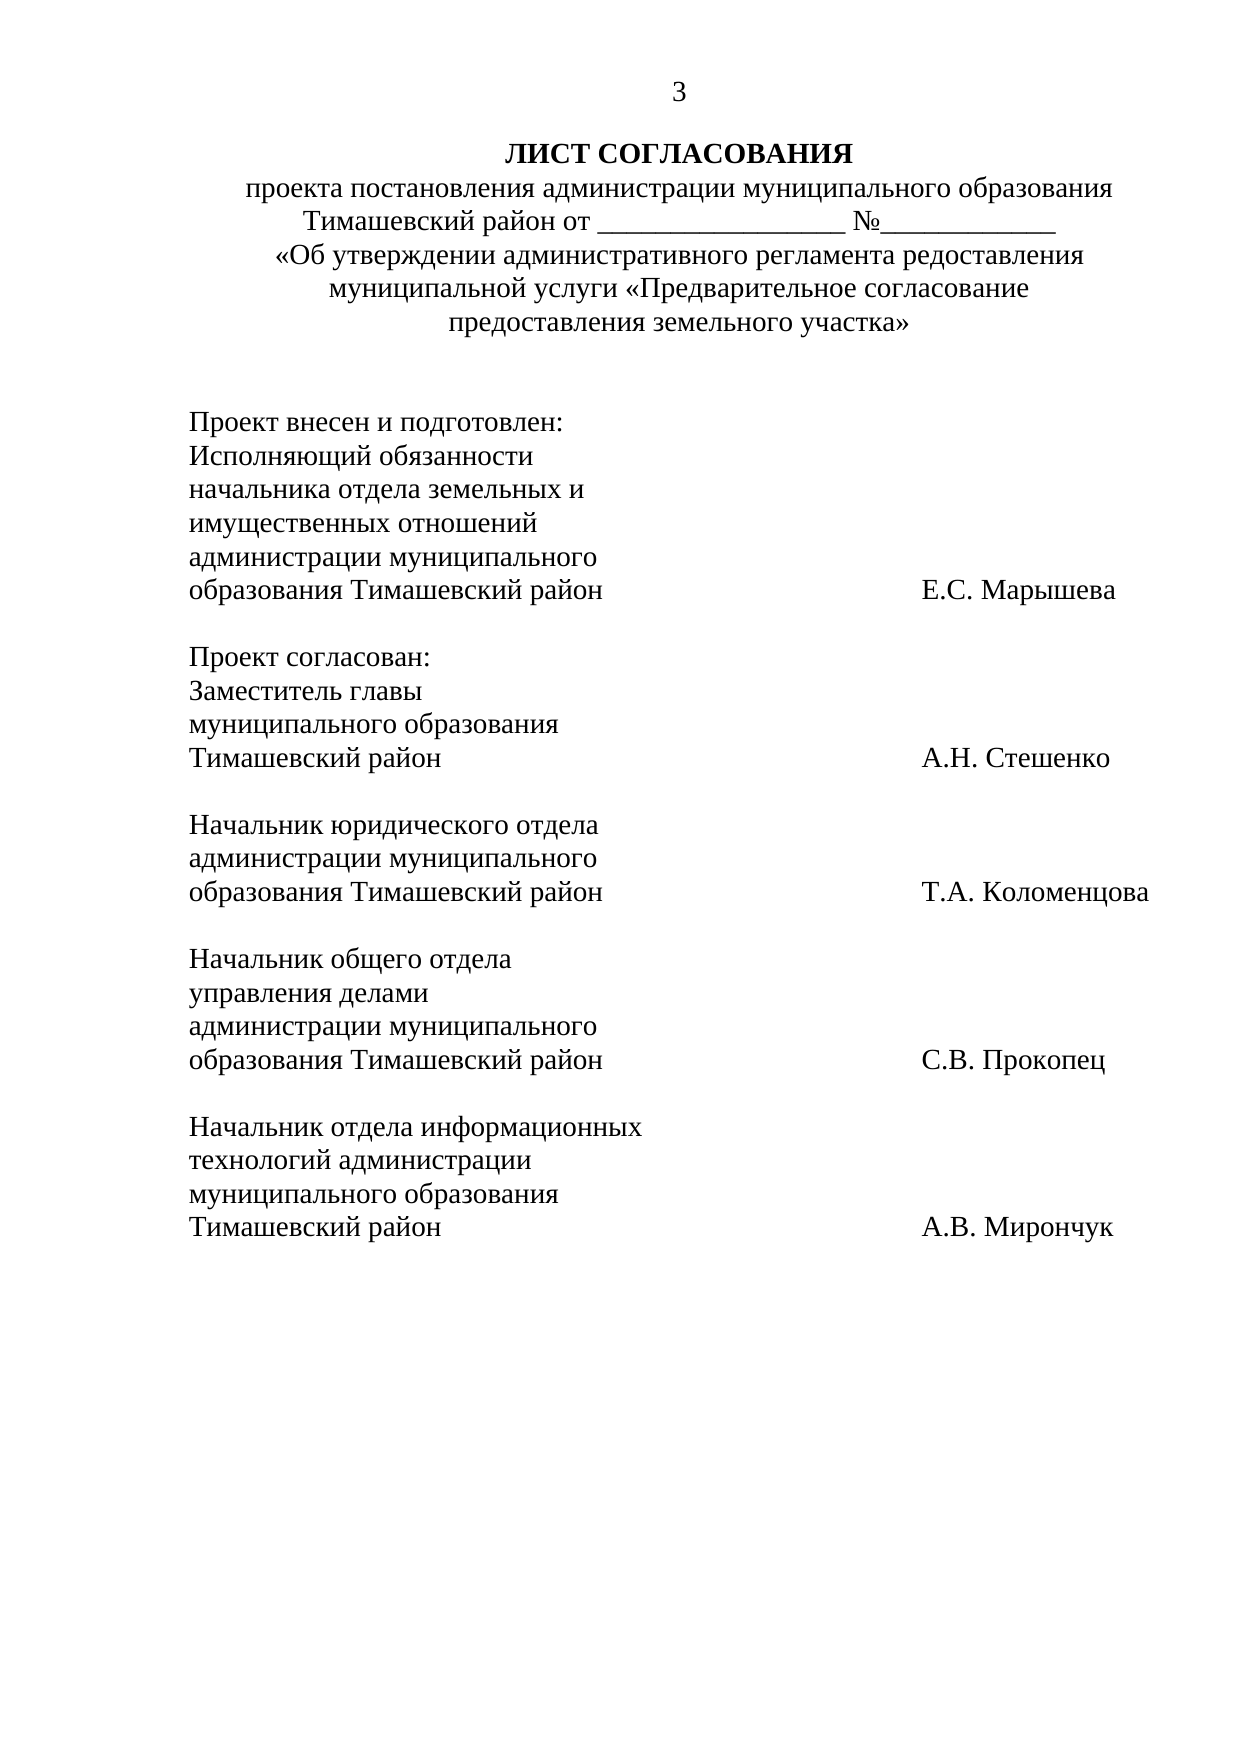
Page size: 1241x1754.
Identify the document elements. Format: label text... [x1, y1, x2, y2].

table_cell Начальник общего отдела управления делами администрации муниципального образования Тимашевский район [177, 941, 910, 1109]
text предоставления земельного участка» [177, 304, 1181, 337]
table_cell А.Н. Стешенко [910, 639, 1181, 807]
text ЛИСТ СОГЛАСОВАНИЯ [177, 136, 1181, 170]
table_cell Начальник отдела информационных технологий администрации муниципального образования Тимашевский район [177, 1109, 910, 1243]
table_header Проект внесен и подготовлен: Исполняющий обязанности начальника отдела земельных и имущественных отношений администрации муниципального образования Тимашевский район [177, 405, 910, 639]
table_cell Т.А. Коломенцова [910, 807, 1181, 941]
text «Об утверждении административного регламента редоставления [177, 237, 1181, 270]
table_cell С.В. Прокопец [910, 941, 1181, 1109]
table_cell Начальник юридического отдела администрации муниципального образования Тимашевский район [177, 807, 910, 941]
text Тимашевский район от _________________ №____________ [177, 203, 1181, 237]
text муниципальной услуги «Предварительное согласование [177, 270, 1181, 304]
table_cell А.В. Мирончук [910, 1109, 1181, 1243]
table_cell Проект согласован: Заместитель главы муниципального образования Тимашевский район [177, 639, 910, 807]
text проекта постановления администрации муниципального образования [177, 170, 1181, 203]
table_header Е.С. Марышева [910, 405, 1181, 639]
